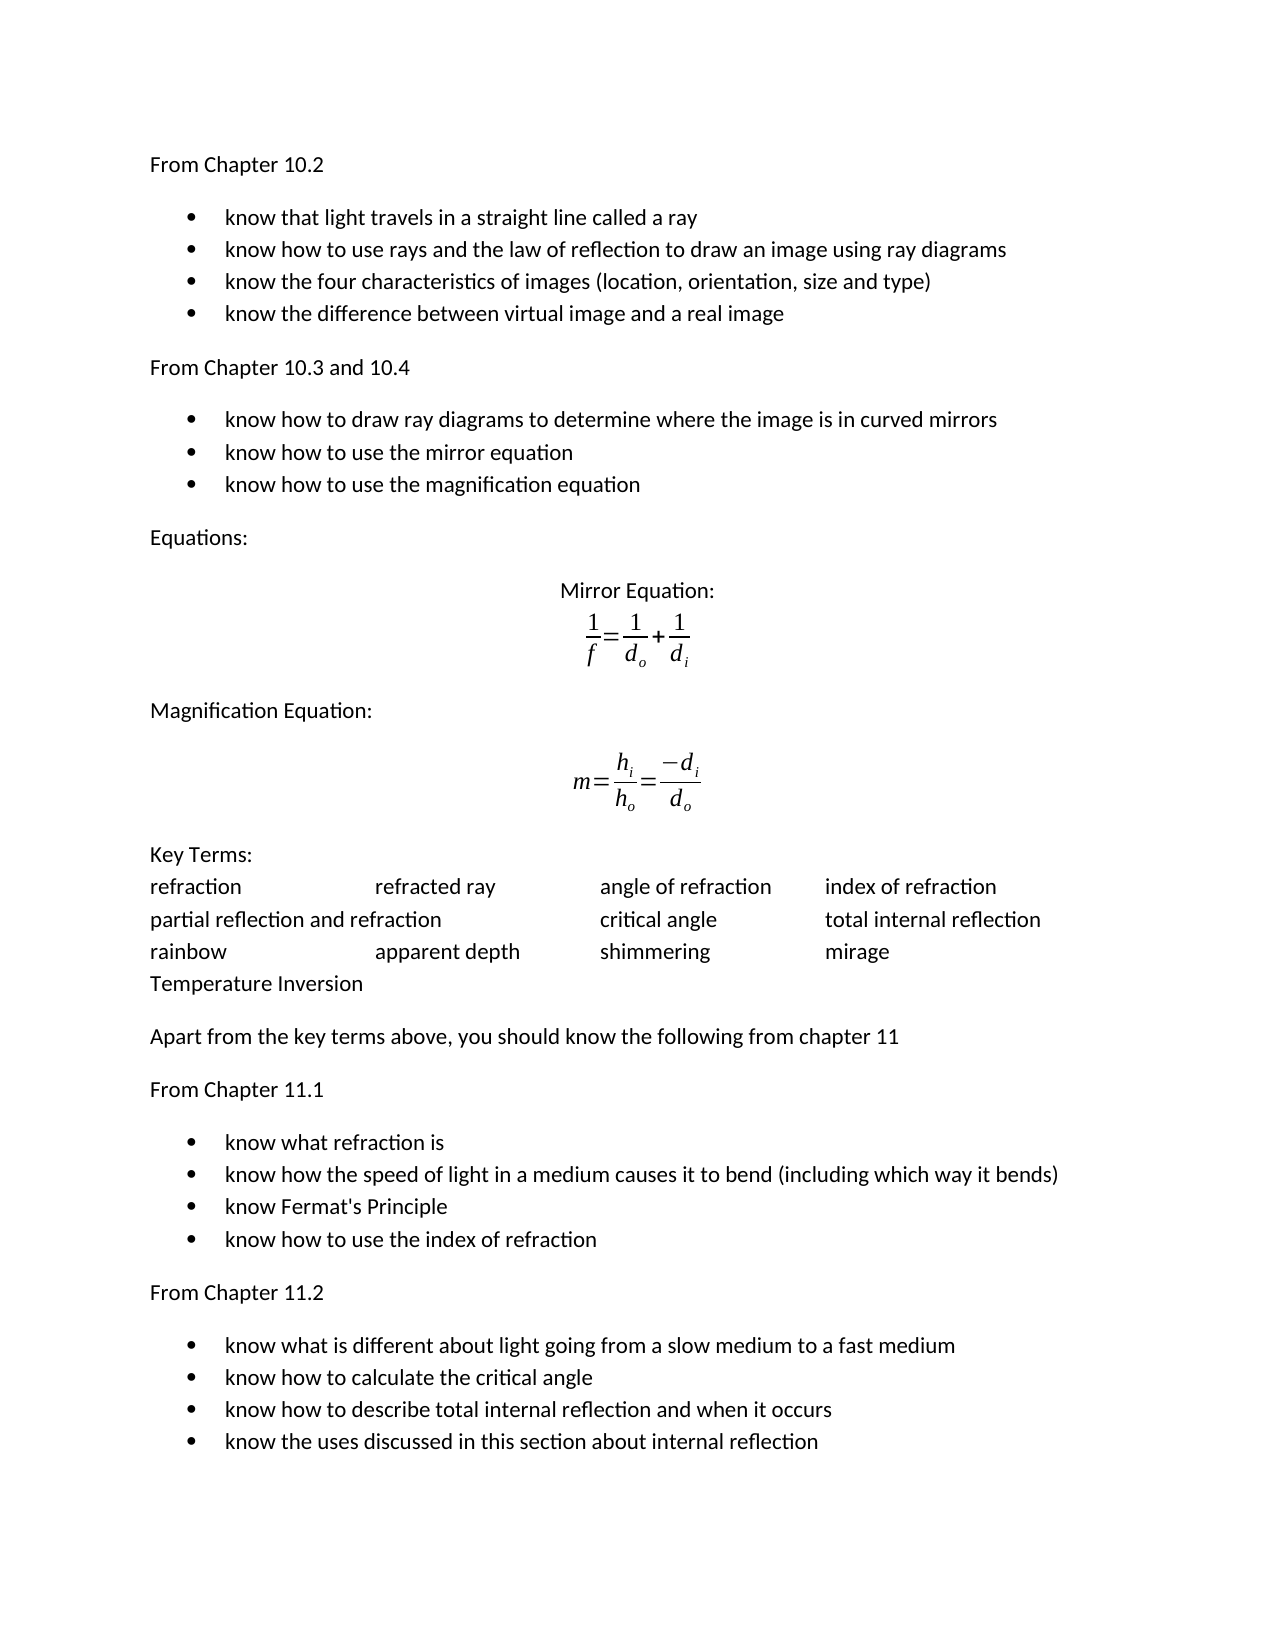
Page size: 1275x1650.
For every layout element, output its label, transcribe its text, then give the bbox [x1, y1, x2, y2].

text From Chapter 11.2 [150, 1278, 1125, 1306]
list know how to use rays and the law of reflection to draw an image using ray diagrams [187, 235, 1125, 263]
text From Chapter 11.1 [150, 1075, 1125, 1103]
text Equations: [150, 523, 1125, 551]
list know how to calculate the critical angle [187, 1363, 1125, 1391]
list know the difference between virtual image and a real image [187, 299, 1125, 328]
text Apart from the key terms above, you should know the following from chapter 11 [150, 1022, 1125, 1050]
list know how the speed of light in a medium causes it to bend (including which way it bends) [187, 1160, 1125, 1188]
list know the four characteristics of images (location, orientation, size and type) [187, 267, 1125, 295]
list know the uses discussed in this section about internal reflection [187, 1427, 1125, 1487]
text Magnification Equation: [150, 696, 1125, 724]
text Key Terms: refraction refracted ray angle of refraction index of refraction partial reflection and refraction critical angle total internal reflection rainbow apparent depth shimmering mirage Temperature Inversion [150, 840, 1125, 997]
text From Chapter 10.3 and 10.4 [150, 353, 1125, 381]
list know Fermat's Principle [187, 1192, 1125, 1221]
list know how to use the mirror equation [187, 438, 1125, 466]
list know what is different about light going from a slow medium to a fast medium [187, 1331, 1125, 1359]
list know what refraction is [187, 1128, 1125, 1156]
list know how to describe total internal reflection and when it occurs [187, 1395, 1125, 1423]
text From Chapter 10.2 [150, 150, 1125, 178]
list know how to draw ray diagrams to determine where the image is in curved mirrors [187, 406, 1125, 434]
list know how to use the magnification equation [187, 470, 1125, 498]
text Mirror Equation: [150, 576, 1125, 671]
list know how to use the index of refraction [187, 1225, 1125, 1253]
list know that light travels in a straight line called a ray [187, 203, 1125, 231]
